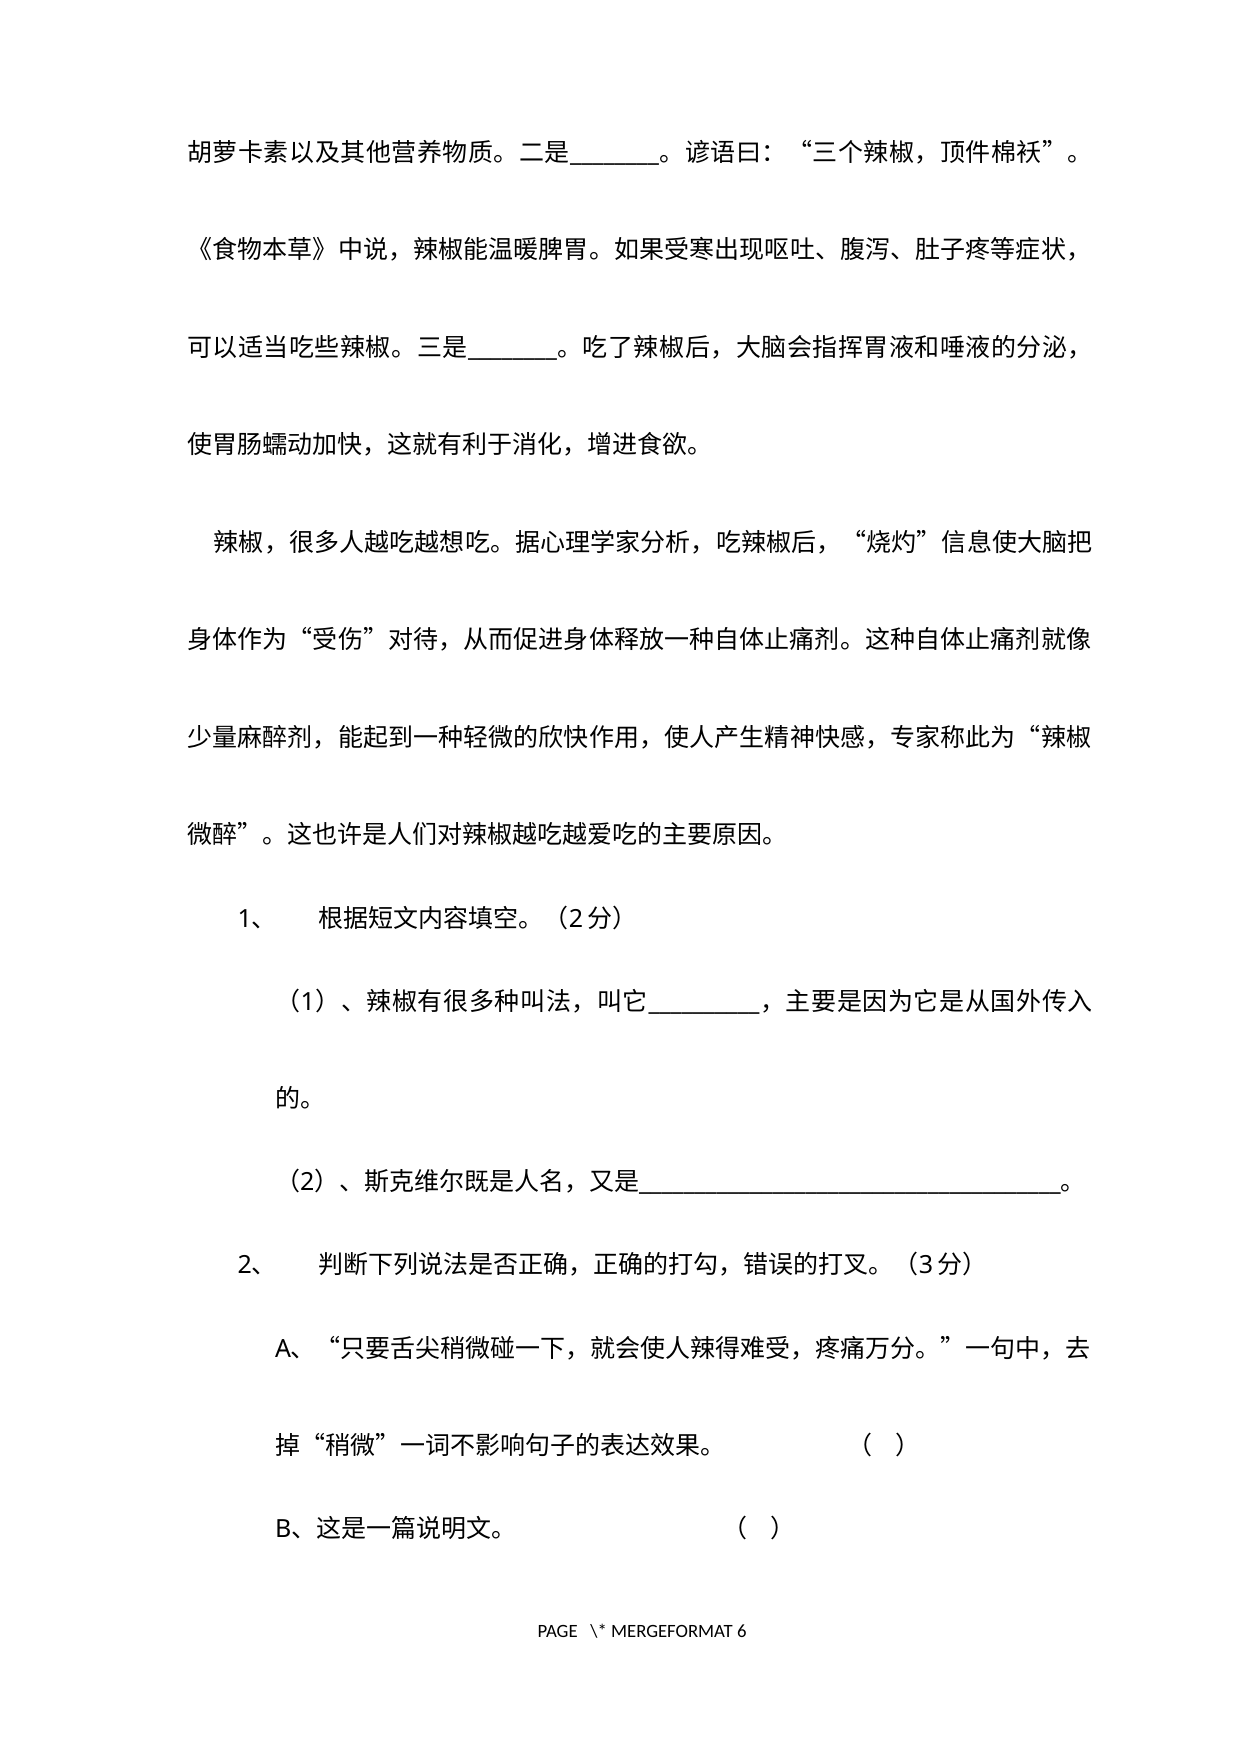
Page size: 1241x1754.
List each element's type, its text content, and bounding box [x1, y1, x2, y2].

list B、这是一篇说明文。 （ ） [275, 1494, 1092, 1559]
list （2）、斯克维尔既是人名，又是______________________________________。 [275, 1147, 1092, 1212]
list （1）、辣椒有很多种叫法，叫它__________，主要是因为它是从国外传入的。 [275, 967, 1092, 1129]
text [187, 118, 1092, 866]
list 根据短文内容填空。（2分） [237, 884, 1092, 949]
list 判断下列说法是否正确，正确的打勾，错误的打叉。（3分） [237, 1231, 1092, 1296]
list A、“只要舌尖稍微碰一下，就会使人辣得难受，疼痛万分。”一句中，去掉“稍微”一词不影响句子的表达效果。 （ ） [275, 1314, 1092, 1476]
